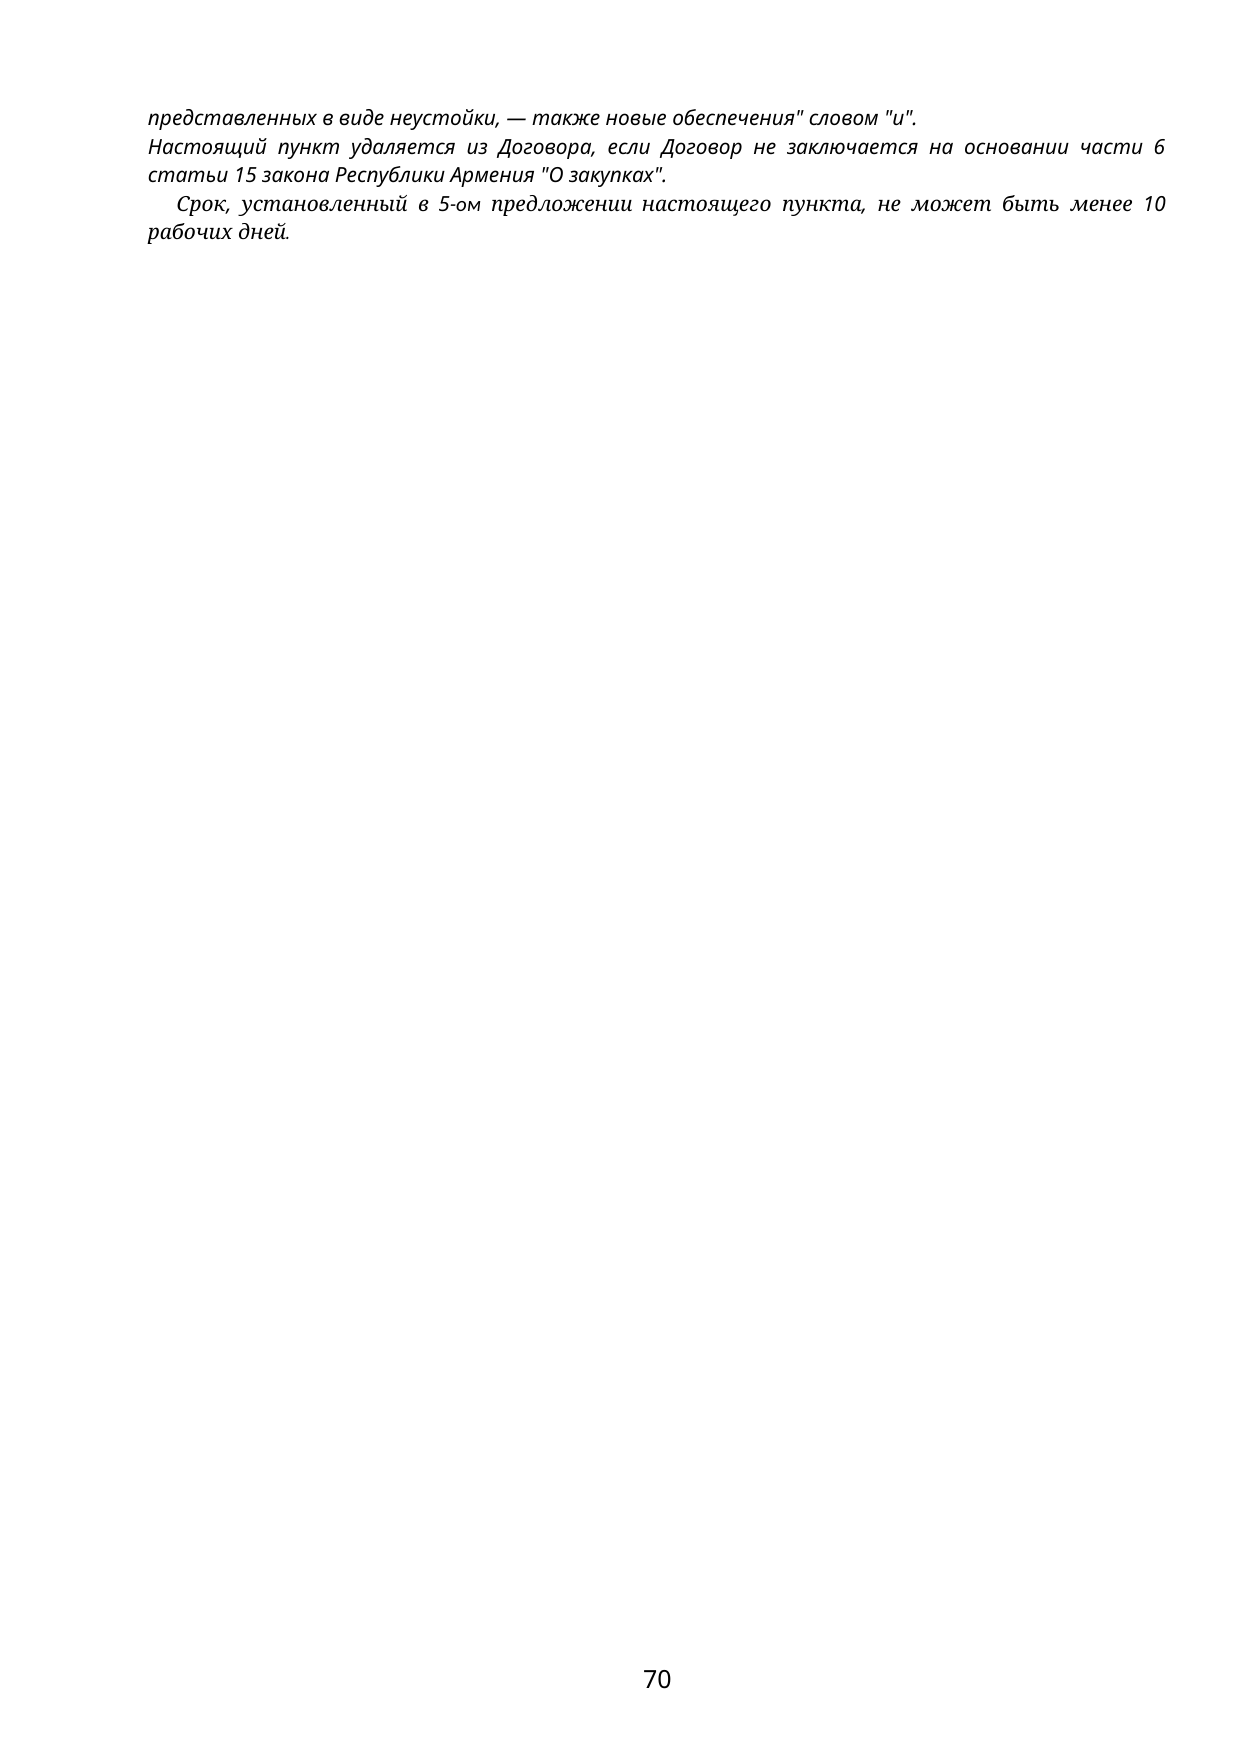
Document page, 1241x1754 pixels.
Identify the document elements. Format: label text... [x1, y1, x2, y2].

text Срок, установленный в 5-ом предложении настоящего пункта, не может быть менее 10 рабочих дней. [148, 189, 1167, 246]
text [148, 103, 1167, 132]
text Настоящий пункт удаляется из Договора, если Договор не заключается на основании части 6 статьи 15 закона Республики Армения "О закупках". [148, 132, 1167, 189]
